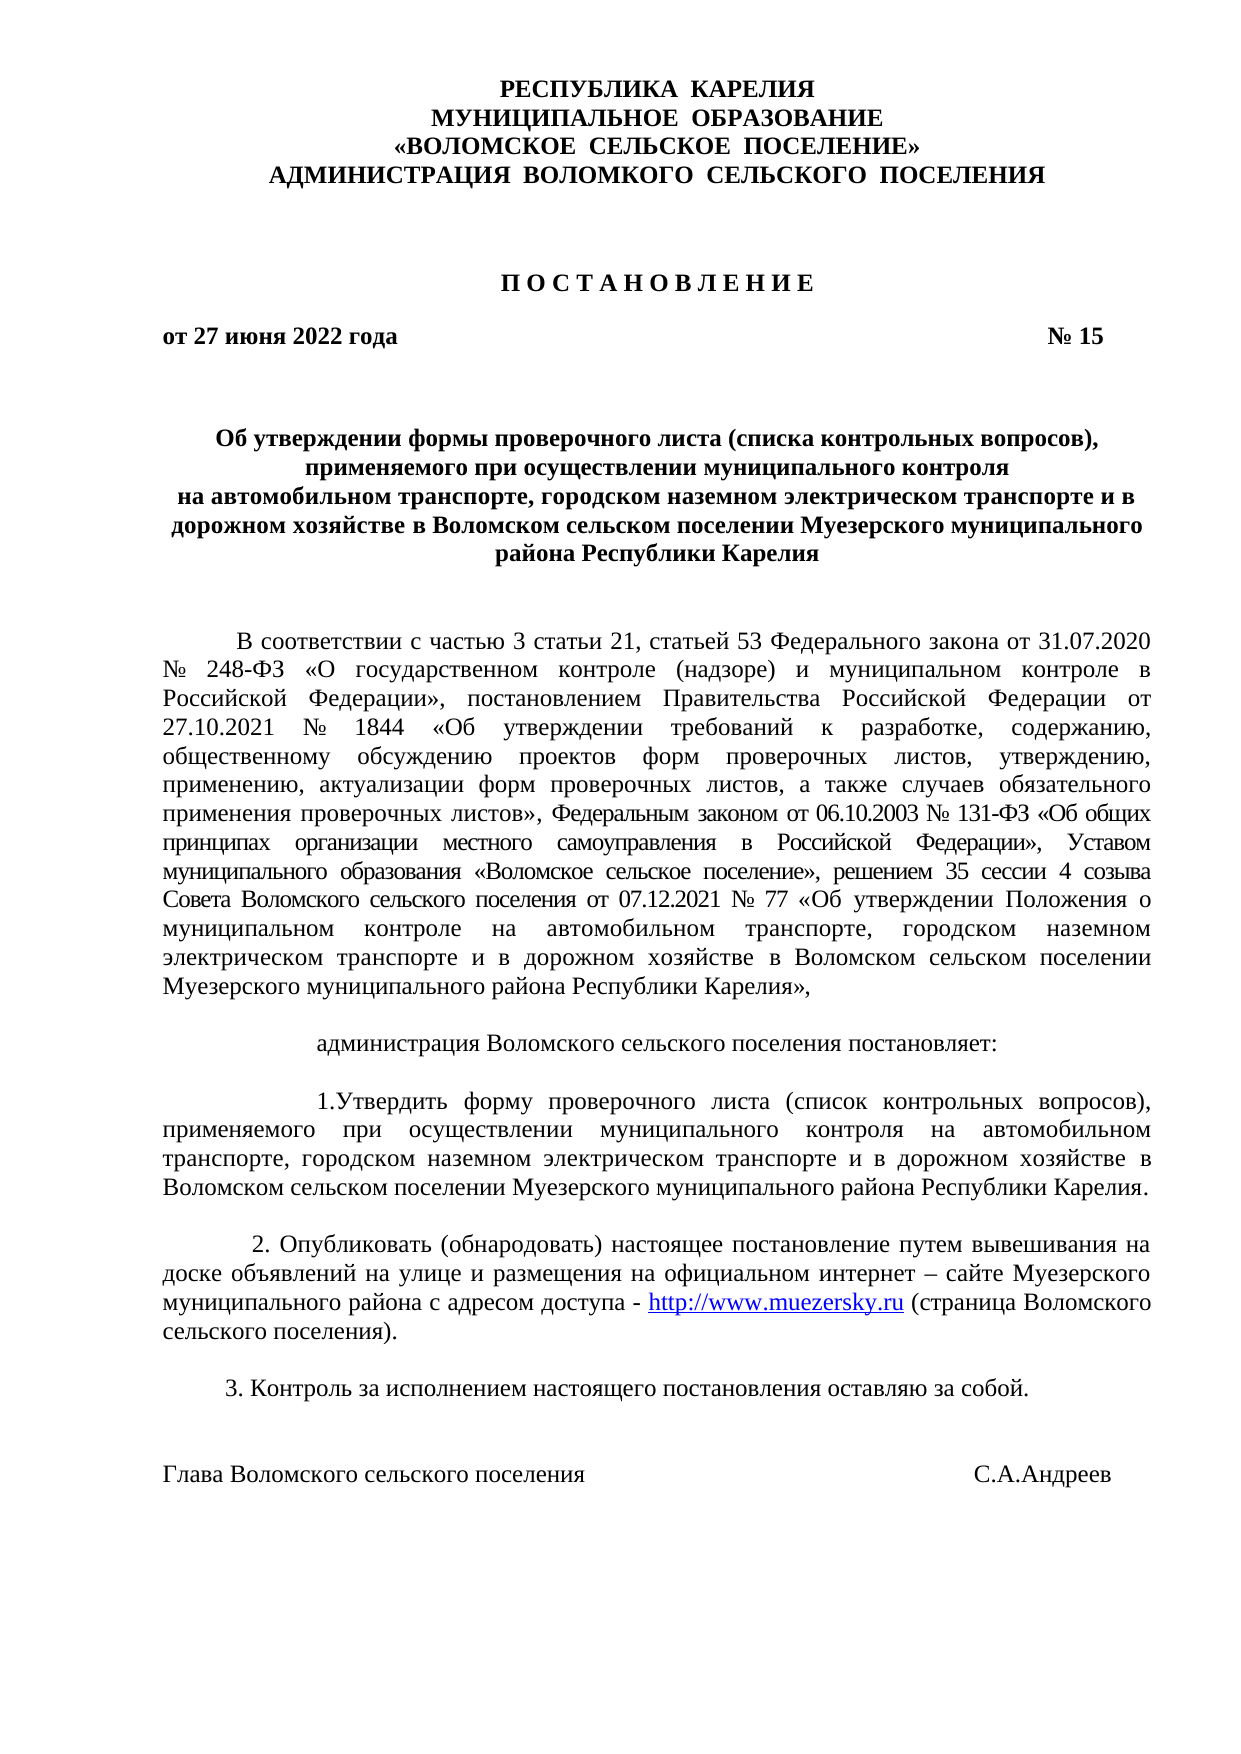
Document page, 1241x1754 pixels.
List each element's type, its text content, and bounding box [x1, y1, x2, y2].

text РЕСПУБЛИКА КАРЕЛИЯ [162, 74, 1152, 103]
text администрация Воломского сельского поселения постановляет: [162, 1028, 1152, 1057]
text В соответствии с частью 3 статьи 21, статьей 53 Федерального закона от 31.07.2020 № 248-ФЗ «О государственном контроле (надзоре) и муниципальном контроле в Российской Федерации», постановлением Правительства Российской Федерации от 27.10.2021 № 1844 «Об утверждении требований к разработке, содержанию, общественному обсуждению проектов форм проверочных листов, утверждению, применению, актуализации форм проверочных листов, а также случаев обязательного применения проверочных листов», Федеральным законом от 06.10.2003 № 131-ФЗ «Об общих принципах организации местного самоуправления в Российской Федерации», Уставом муниципального образования «Воломское сельское поселение», решением 35 сессии 4 созыва Совета Воломского сельского поселения от 07.12.2021 № 77 «Об утверждении Положения о муниципальном контроле на автомобильном транспорте, городском наземном электрическом транспорте и в дорожном хозяйстве в Воломском сельском поселении Муезерского муниципального района Республики Карелия», [162, 626, 1152, 791]
text В соответствии с частью 3 статьи 21, статьей 53 Федерального закона от 31.07.2020 № 248-ФЗ «О государственном контроле (надзоре) и муниципальном контроле в Российской Федерации», постановлением Правительства Российской Федерации от 27.10.2021 № 1844 «Об утверждении требований к разработке, содержанию, общественному обсуждению проектов форм проверочных листов, утверждению, применению, актуализации форм проверочных листов, а также случаев обязательного применения проверочных листов», Федеральным законом от 06.10.2003 № 131-ФЗ «Об общих принципах организации местного самоуправления в Российской Федерации», Уставом муниципального образования «Воломское сельское поселение», решением 35 сессии 4 созыва Совета Воломского сельского поселения от 07.12.2021 № 77 «Об утверждении Положения о муниципальном контроле на автомобильном транспорте, городском наземном электрическом транспорте и в дорожном хозяйстве в Воломском сельском поселении Муезерского муниципального района Республики Карелия», [162, 798, 1152, 999]
text Об утверждении формы проверочного листа (списка контрольных вопросов), применяемого при осуществлении муниципального контроля [162, 423, 1152, 481]
text 2. Опубликовать (обнародовать) настоящее постановление путем вывешивания на доске объявлений на улице и размещения на официальном интернет – сайте Муезерского муниципального района с адресом доступа - http://www.muezersky.ru (страница Воломского сельского поселения). [162, 1229, 1152, 1344]
text на автомобильном транспорте, городском наземном электрическом транспорте и в дорожном хозяйстве в Воломском сельском поселении Муезерского муниципального района Республики Карелия [162, 481, 1152, 567]
text П О С Т А Н О В Л Е Н И Е [162, 268, 1152, 296]
text «ВОЛОМСКОЕ СЕЛЬСКОЕ ПОСЕЛЕНИЕ» [162, 131, 1152, 160]
text АДМИНИСТРАЦИЯ ВОЛОМКОГО СЕЛЬСКОГО ПОСЕЛЕНИЯ [162, 160, 1152, 189]
text от 27 июня 2022 года № 15 [162, 321, 1152, 350]
text Глава Воломского сельского поселения С.А.Андреев [162, 1459, 1152, 1488]
text 1.Утвердить форму проверочного листа (список контрольных вопросов), применяемого при осуществлении муниципального контроля на автомобильном транспорте, городском наземном электрическом транспорте и в дорожном хозяйстве в Воломском сельском поселении Муезерского муниципального района Республики Карелия. [162, 1086, 1152, 1201]
text МУНИЦИПАЛЬНОЕ ОБРАЗОВАНИЕ [162, 103, 1152, 131]
text 3. Контроль за исполнением настоящего постановления оставляю за собой. [162, 1373, 1152, 1402]
